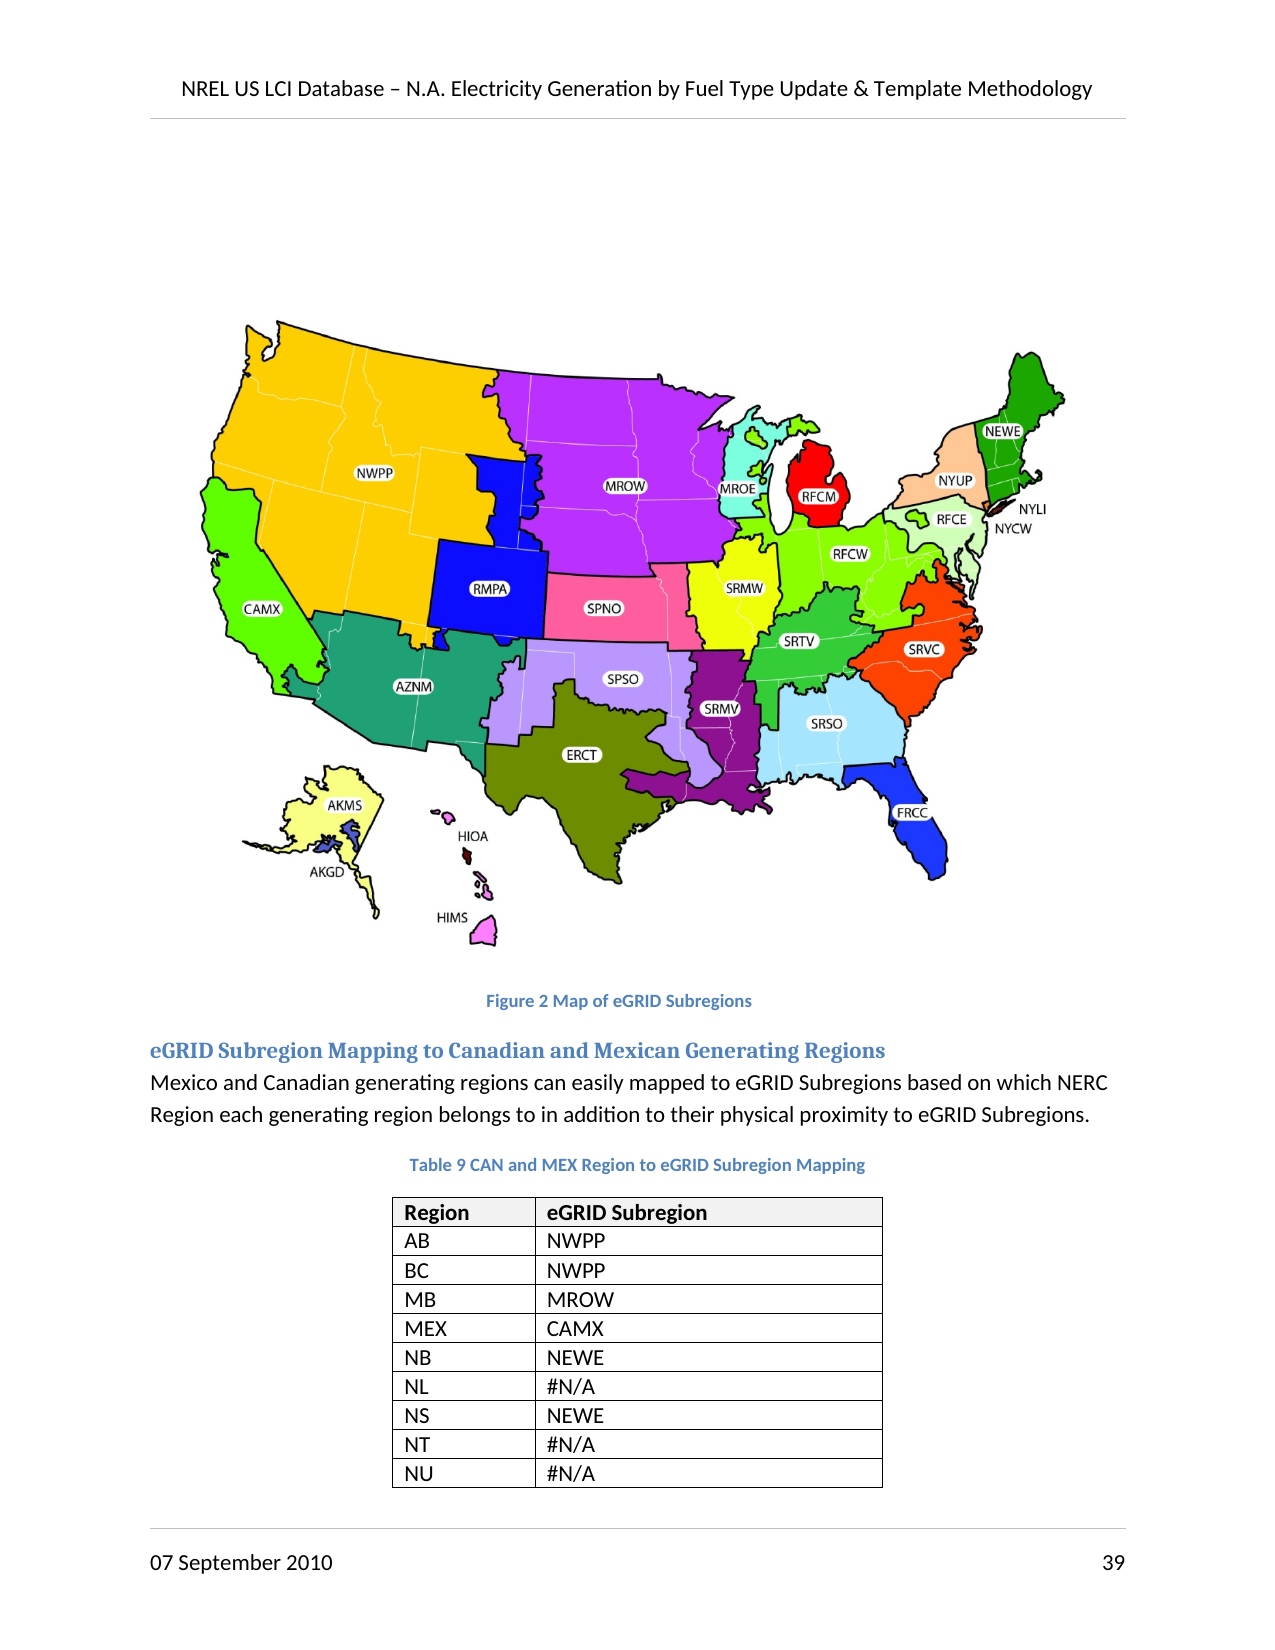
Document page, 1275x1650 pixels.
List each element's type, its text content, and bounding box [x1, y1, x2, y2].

table_cell MROW [536, 1285, 882, 1313]
table_cell NU [393, 1459, 535, 1487]
table_cell NWPP [536, 1227, 882, 1255]
table_cell CAMX [536, 1314, 882, 1342]
table_cell BC [393, 1256, 535, 1284]
table_cell NEWE [536, 1343, 882, 1371]
table_cell NT [393, 1430, 535, 1458]
table_cell NB [393, 1343, 535, 1371]
table_header Region [393, 1198, 535, 1226]
text Mexico and Canadian generating regions can easily mapped to eGRID Subregions based on which NERC Region each generating region belongs to in addition to their physical proximity to eGRID Subregions. [150, 1068, 1125, 1128]
table_cell NWPP [536, 1256, 882, 1284]
picture [150, 256, 1088, 981]
table_cell AB [393, 1227, 535, 1255]
table_cell NS [393, 1401, 535, 1429]
table_cell MEX [393, 1314, 535, 1342]
table_header eGRID Subregion [536, 1198, 882, 1226]
table_cell NEWE [536, 1401, 882, 1429]
table_cell #N/A [536, 1459, 882, 1487]
table_cell MB [393, 1285, 535, 1313]
table_cell #N/A [536, 1430, 882, 1458]
table_cell NL [393, 1372, 535, 1400]
table_cell #N/A [536, 1372, 882, 1400]
